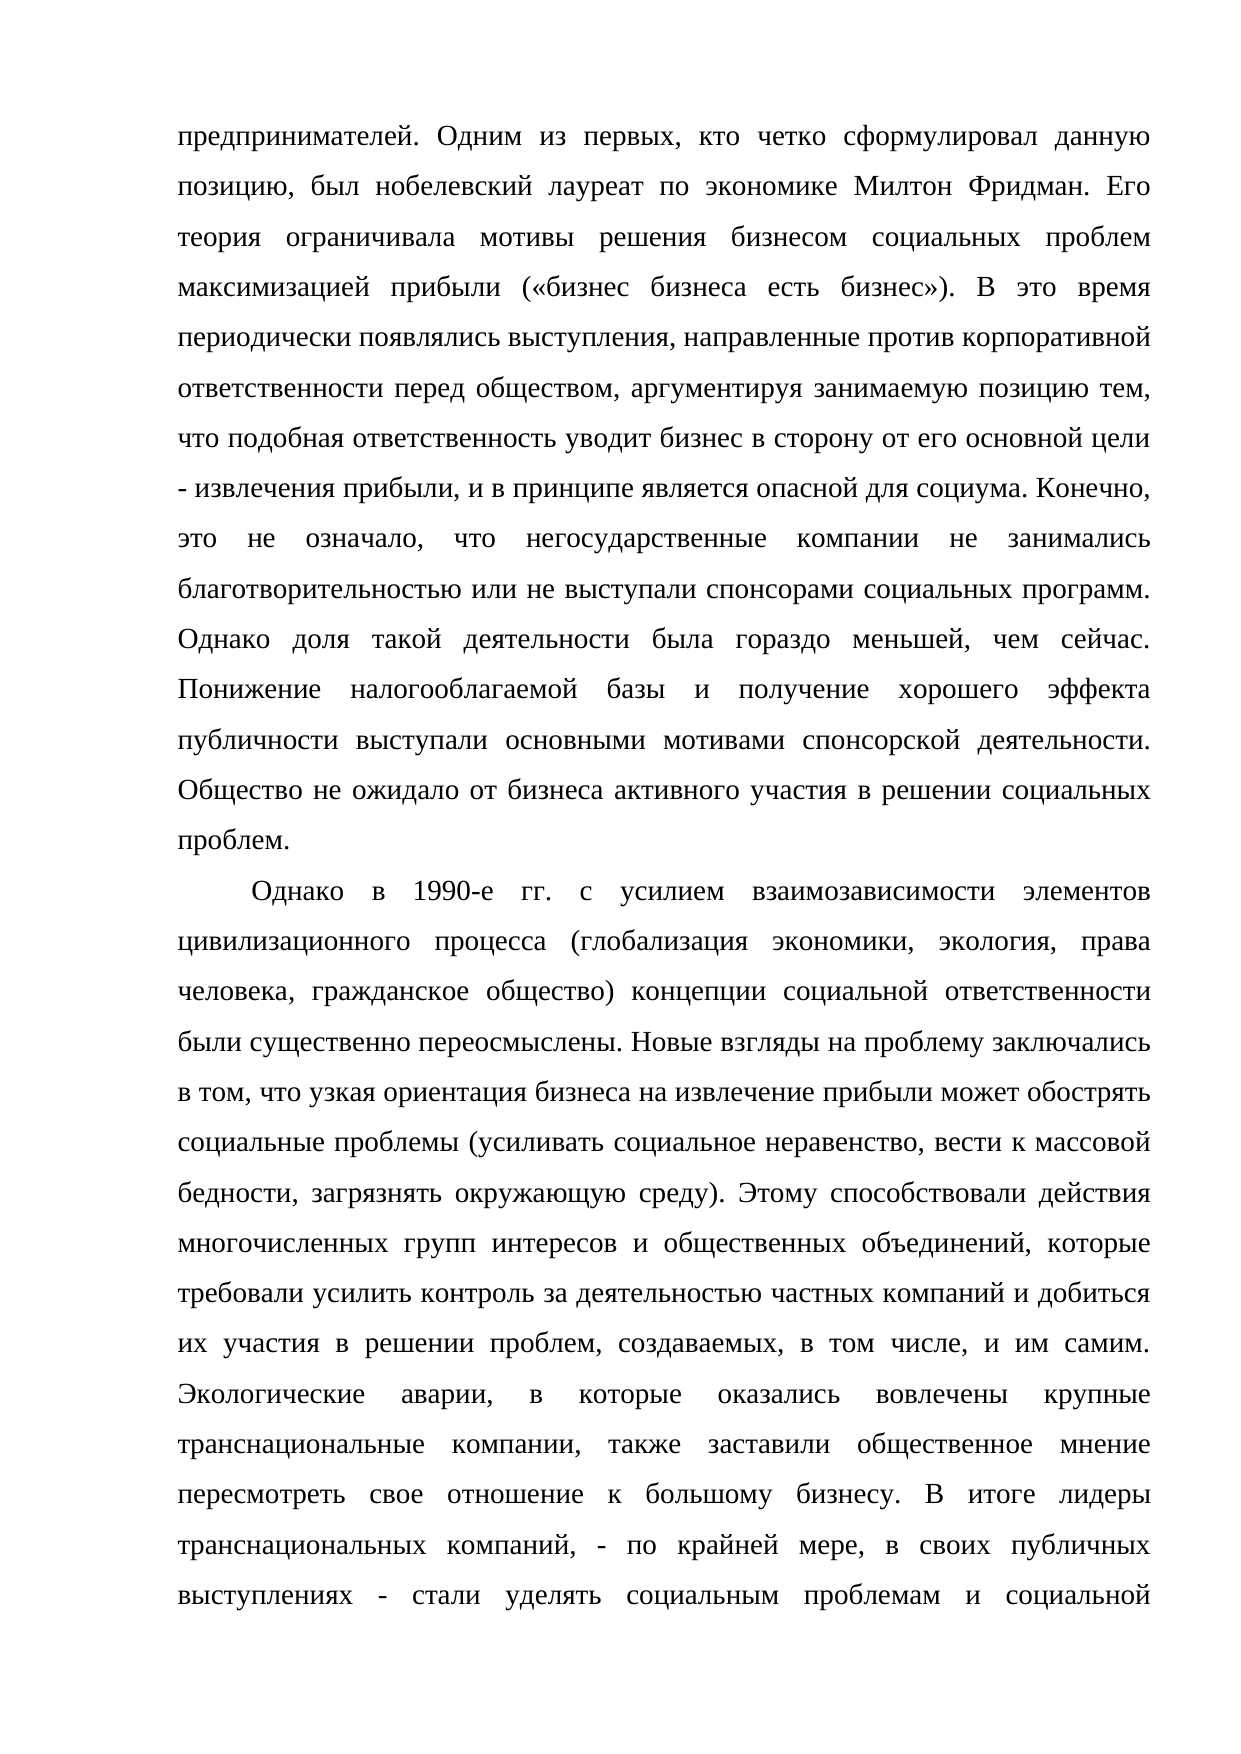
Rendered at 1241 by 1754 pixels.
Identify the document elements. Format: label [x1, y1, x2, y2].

text [177, 873, 1152, 1611]
text [177, 118, 1152, 856]
